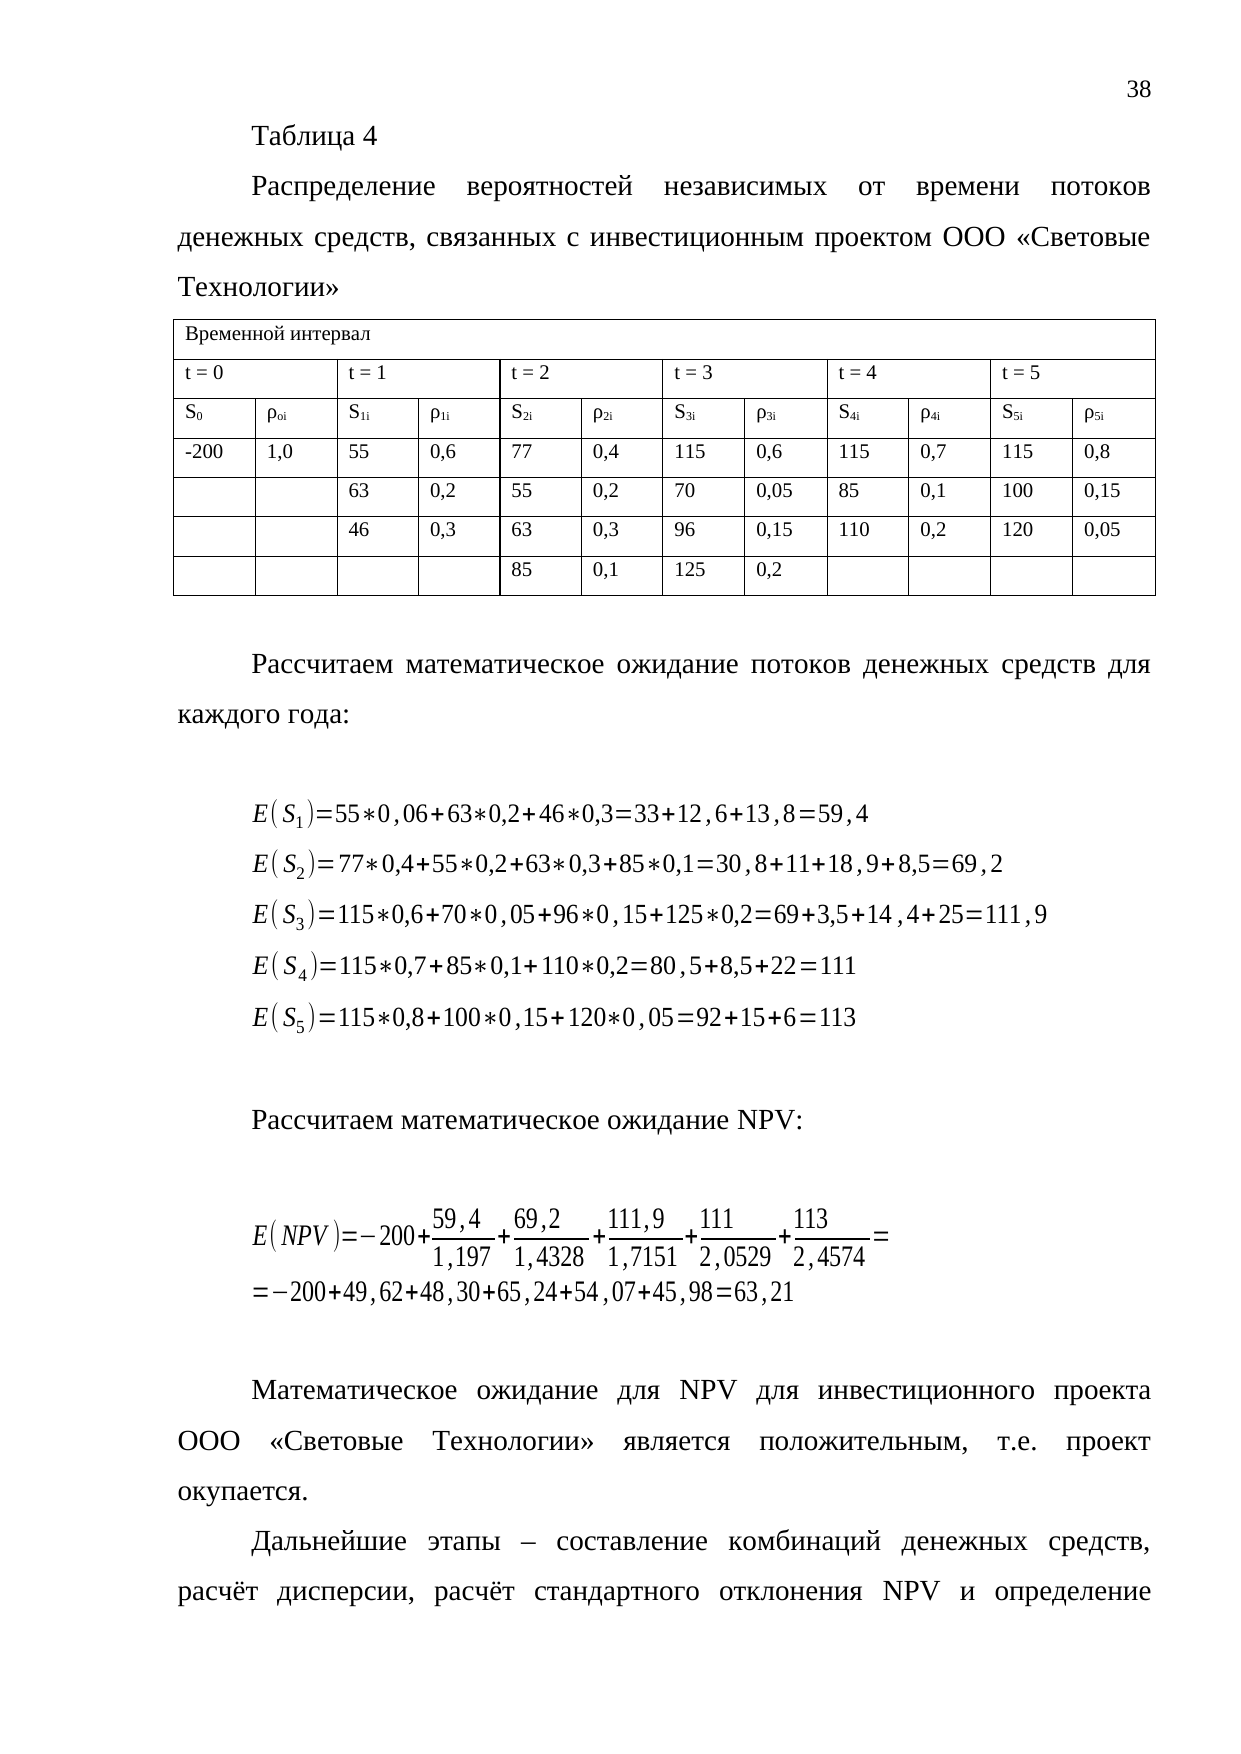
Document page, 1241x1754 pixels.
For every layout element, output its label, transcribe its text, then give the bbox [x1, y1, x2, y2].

table_header Временной интервал [174, 320, 1155, 359]
table_cell ρ3i [745, 399, 827, 437]
table_cell 115 [663, 439, 744, 477]
table_cell 0,1 [582, 557, 662, 595]
table_cell 0,2 [582, 478, 662, 516]
table_cell 1,0 [256, 439, 337, 477]
table_cell ρoi [256, 399, 337, 437]
table_cell 0,2 [909, 517, 990, 556]
table_cell 70 [663, 478, 744, 516]
table_cell 77 [501, 439, 581, 477]
table_cell S2i [501, 399, 581, 437]
text Рассчитаем математическое ожидание потоков денежных средств для каждого года: [177, 646, 1152, 730]
table_cell t = 3 [663, 360, 827, 398]
text Рассчитаем математическое ожидание NPV: [177, 1102, 1152, 1136]
table_cell ρ4i [909, 399, 990, 437]
table_cell t = 5 [991, 360, 1155, 398]
table_cell 85 [828, 478, 908, 516]
table_cell 63 [501, 517, 581, 556]
table_cell [256, 517, 337, 556]
table_cell t = 0 [174, 360, 337, 398]
table_cell [991, 557, 1072, 595]
table_cell 0,2 [419, 478, 499, 516]
table_cell [174, 557, 255, 595]
table_cell 125 [663, 557, 744, 595]
table_cell ρ1i [419, 399, 499, 437]
table_cell t = 2 [501, 360, 662, 398]
text Распределение вероятностей независимых от времени потоков денежных средств, связанных с инвестиционным проектом ООО «Световые Технологии» [177, 168, 1152, 303]
table_cell 85 [501, 557, 581, 595]
table_cell 115 [991, 439, 1072, 477]
table_cell t = 1 [338, 360, 499, 398]
table_cell 0,6 [419, 439, 499, 477]
table_cell 96 [663, 517, 744, 556]
table_cell 0,8 [1073, 439, 1155, 477]
table_cell S5i [991, 399, 1072, 437]
table_cell 0,05 [745, 478, 827, 516]
table_cell [1073, 557, 1155, 595]
table_cell 0,15 [1073, 478, 1155, 516]
table_cell [256, 478, 337, 516]
table_cell -200 [174, 439, 255, 477]
table_cell 63 [338, 478, 418, 516]
table_cell ρ2i [582, 399, 662, 437]
table_cell 0,3 [582, 517, 662, 556]
table_cell 0,3 [419, 517, 499, 556]
table_cell [174, 517, 255, 556]
table_cell 0,7 [909, 439, 990, 477]
table_cell ρ5i [1073, 399, 1155, 437]
table_cell [256, 557, 337, 595]
text Таблица 4 [177, 118, 1152, 152]
table_cell 0,15 [745, 517, 827, 556]
text Математическое ожидание для NPV для инвестиционного проекта ООО «Световые Технологии» является положительным, т.е. проект окупается. [177, 1372, 1152, 1506]
table_cell S4i [828, 399, 908, 437]
table_cell 46 [338, 517, 418, 556]
table_cell 0,1 [909, 478, 990, 516]
table_cell 110 [828, 517, 908, 556]
table_cell [174, 478, 255, 516]
table_cell 0,2 [745, 557, 827, 595]
table_cell 0,6 [745, 439, 827, 477]
table_cell [909, 557, 990, 595]
table_cell S1i [338, 399, 418, 437]
table_cell [828, 557, 908, 595]
table_cell S0 [174, 399, 255, 437]
table_cell [419, 557, 499, 595]
table_cell S3i [663, 399, 744, 437]
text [177, 1523, 1152, 1607]
table_cell t = 4 [828, 360, 990, 398]
table_cell 100 [991, 478, 1072, 516]
table_cell 0,4 [582, 439, 662, 477]
table_cell 0,05 [1073, 517, 1155, 556]
table_cell 55 [501, 478, 581, 516]
table_cell 55 [338, 439, 418, 477]
table_cell 115 [828, 439, 908, 477]
table_cell 120 [991, 517, 1072, 556]
table_cell [338, 557, 418, 595]
